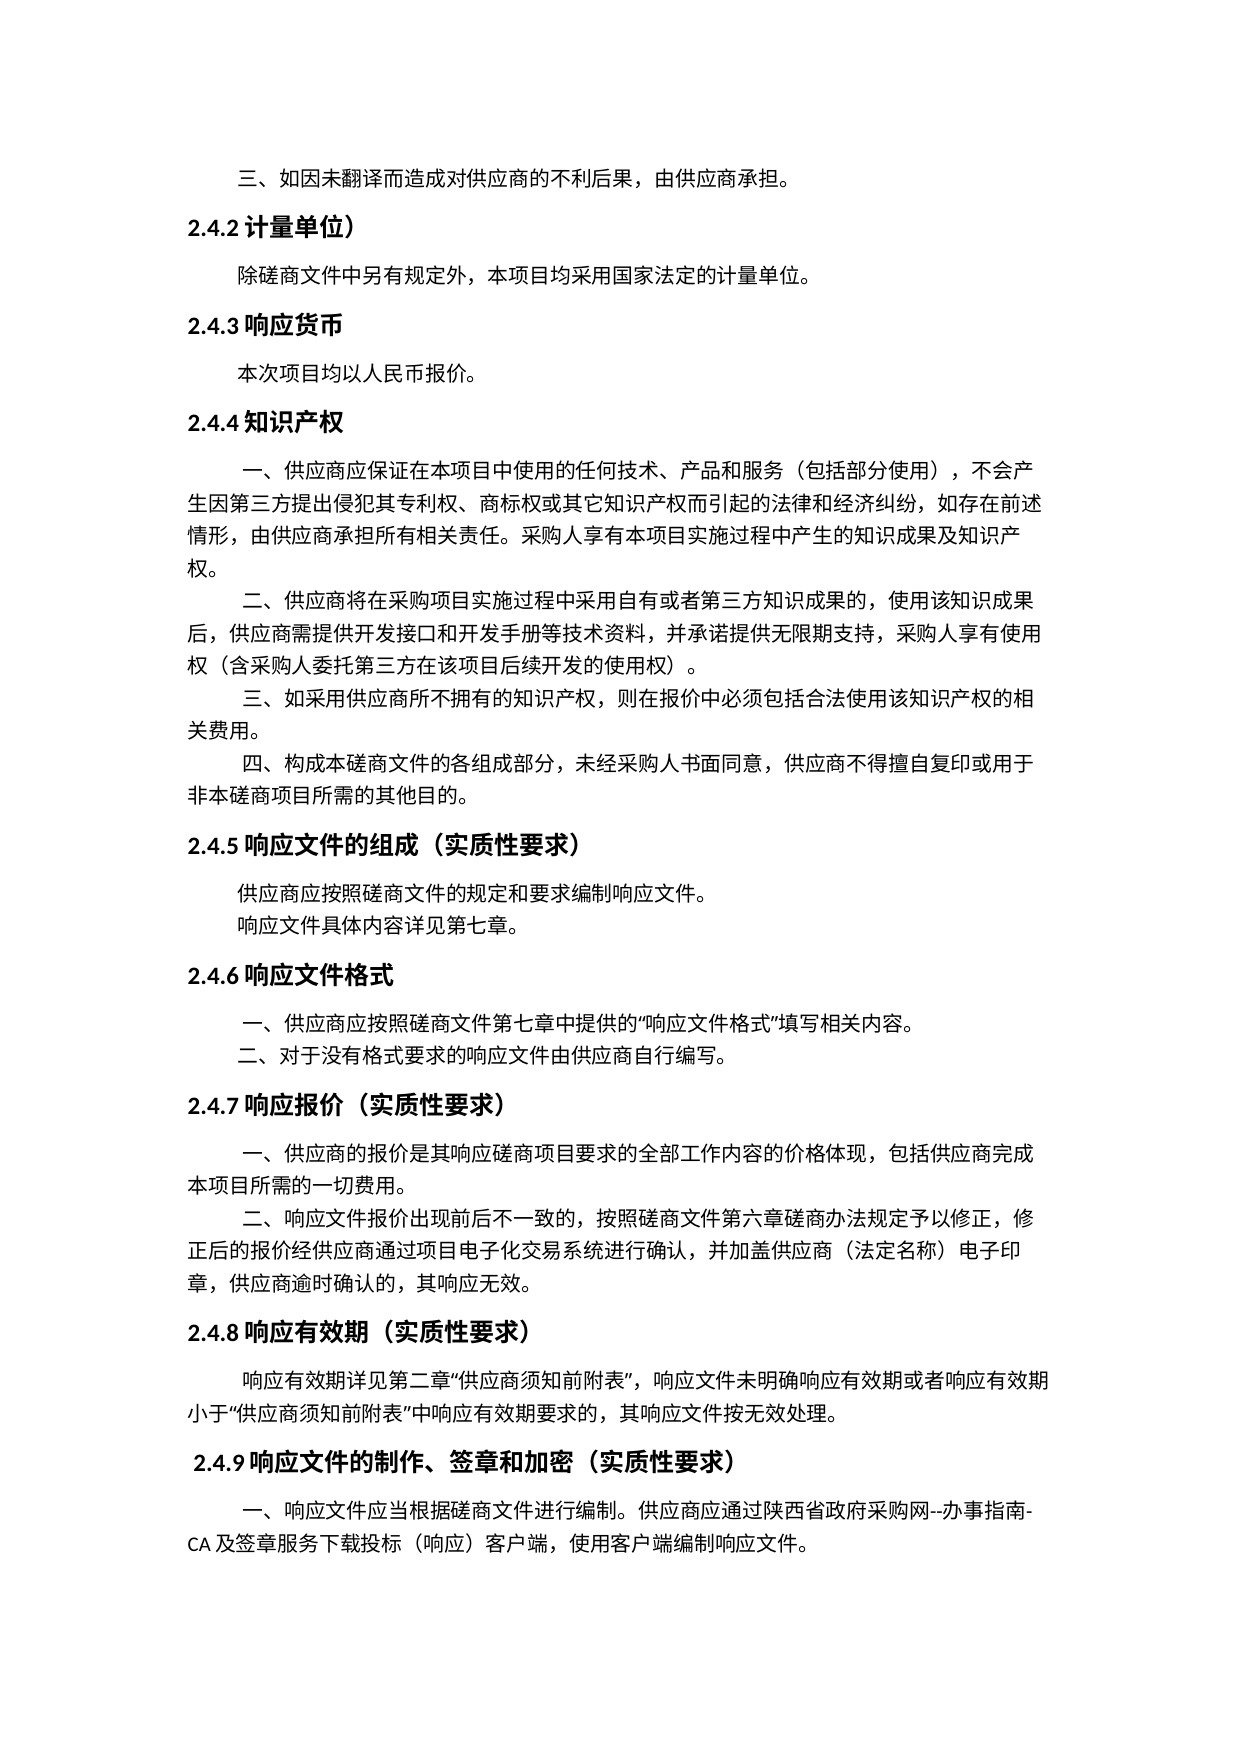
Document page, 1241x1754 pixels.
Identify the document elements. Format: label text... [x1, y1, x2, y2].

text 2.4.9响应文件的制作、签章和加密（实质性要求） [187, 1429, 1053, 1494]
text 一、响应文件应当根据磋商文件进行编制。供应商应通过陕西省政府采购网--办事指南-CA及签章服务下载投标（响应）客户端，使用客户端编制响应文件。 [187, 1494, 1053, 1559]
text 一、供应商应保证在本项目中使用的任何技术、产品和服务（包括部分使用），不会产生因第三方提出侵犯其专利权、商标权或其它知识产权而引起的法律和经济纠纷，如存在前述情形，由供应商承担所有相关责任。采购人享有本项目实施过程中产生的知识成果及知识产权。 [187, 454, 1053, 584]
text 2.4.8响应有效期（实质性要求） [187, 1299, 1053, 1364]
text 供应商应按照磋商文件的规定和要求编制响应文件。 [187, 877, 1053, 909]
text 三、如采用供应商所不拥有的知识产权，则在报价中必须包括合法使用该知识产权的相关费用。 [187, 682, 1053, 747]
text 2.4.3响应货币 [187, 292, 1053, 357]
text 一、供应商的报价是其响应磋商项目要求的全部工作内容的价格体现，包括供应商完成本项目所需的一切费用。 [187, 1137, 1053, 1202]
text 本次项目均以人民币报价。 [187, 357, 1053, 389]
text 三、如因未翻译而造成对供应商的不利后果，由供应商承担。 [187, 162, 1053, 194]
text 2.4.7响应报价（实质性要求） [187, 1072, 1053, 1137]
text 除磋商文件中另有规定外，本项目均采用国家法定的计量单位。 [187, 259, 1053, 292]
text 响应文件具体内容详见第七章。 [187, 909, 1053, 942]
text 二、供应商将在采购项目实施过程中采用自有或者第三方知识成果的，使用该知识成果后，供应商需提供开发接口和开发手册等技术资料，并承诺提供无限期支持，采购人享有使用权（含采购人委托第三方在该项目后续开发的使用权）。 [187, 584, 1053, 682]
text 2.4.6响应文件格式 [187, 942, 1053, 1007]
text 二、响应文件报价出现前后不一致的，按照磋商文件第六章磋商办法规定予以修正，修正后的报价经供应商通过项目电子化交易系统进行确认，并加盖供应商（法定名称）电子印章，供应商逾时确认的，其响应无效。 [187, 1202, 1053, 1299]
text 四、构成本磋商文件的各组成部分，未经采购人书面同意，供应商不得擅自复印或用于非本磋商项目所需的其他目的。 [187, 747, 1053, 812]
text 2.4.2计量单位） [187, 194, 1053, 259]
text 2.4.5响应文件的组成（实质性要求） [187, 812, 1053, 877]
text 响应有效期详见第二章“供应商须知前附表”，响应文件未明确响应有效期或者响应有效期小于“供应商须知前附表”中响应有效期要求的，其响应文件按无效处理。 [187, 1364, 1053, 1429]
text 一、供应商应按照磋商文件第七章中提供的“响应文件格式”填写相关内容。 [187, 1007, 1053, 1039]
text 二、对于没有格式要求的响应文件由供应商自行编写。 [187, 1039, 1053, 1072]
text 2.4.4知识产权 [187, 389, 1053, 454]
